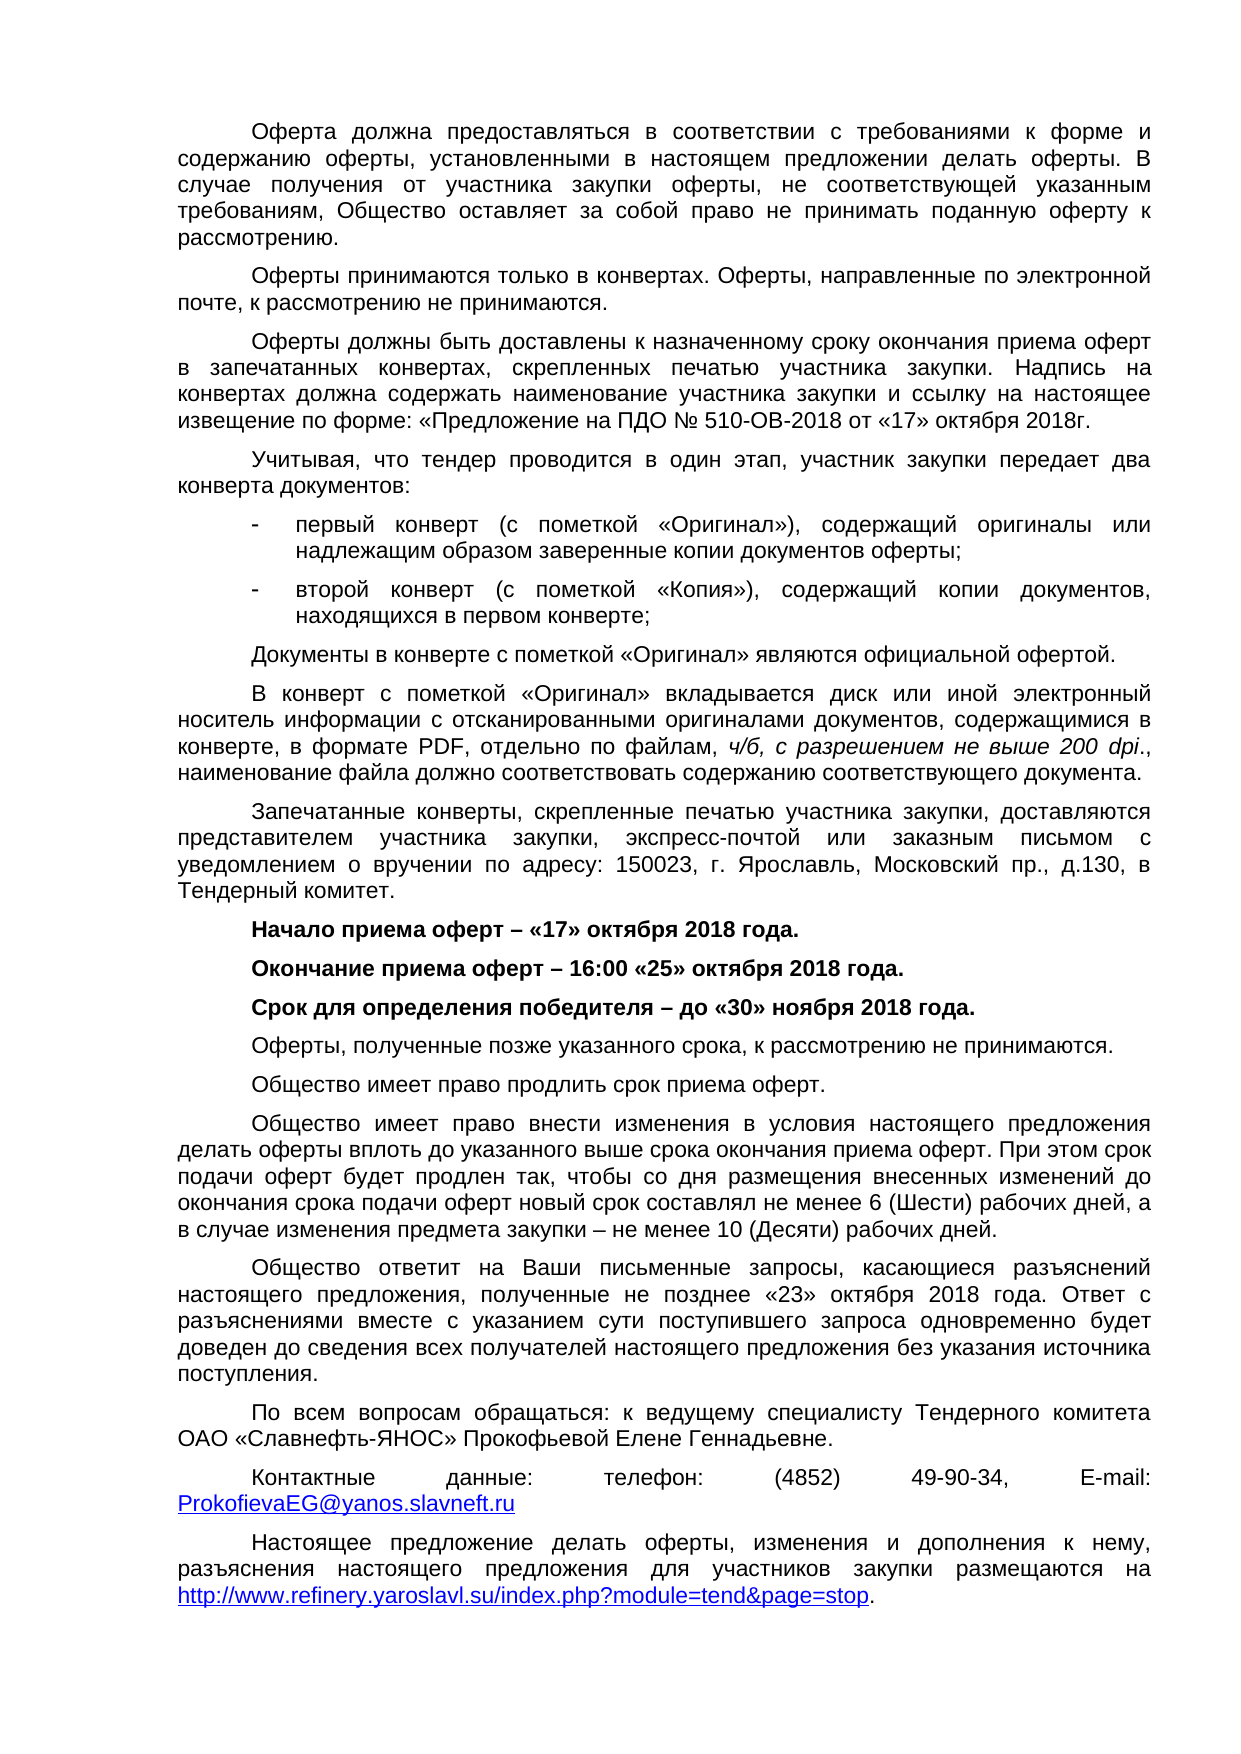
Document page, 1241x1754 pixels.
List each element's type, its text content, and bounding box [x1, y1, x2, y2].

text Окончание приема оферт – 16:00 «25» октября 2018 года. [251, 955, 1152, 981]
text По всем вопросам обращаться: к ведущему специалисту Тендерного комитета ОАО «Славнефть-ЯНОС» Прокофьевой Елене Геннадьевне. [177, 1399, 1152, 1451]
text Запечатанные конверты, скрепленные печатью участника закупки, доставляются представителем участника закупки, экспресс-почтой или заказным письмом с уведомлением о вручении по адресу: 150023, г. Ярославль, Московский пр., д.130, в Тендерный комитет. [177, 798, 1152, 903]
text Общество имеет право продлить срок приема оферт. [177, 1071, 1152, 1098]
text Контактные данные: телефон: (4852) 49-90-34, E-mail: ProkofievaEG@yanos.slavneft.ru [177, 1464, 1152, 1517]
text Учитывая, что тендер проводится в один этап, участник закупки передает два конверта документов: [177, 446, 1152, 498]
text Начало приема оферт – «17» октября 2018 года. [251, 916, 1152, 942]
text Оферты, полученные позже указанного срока, к рассмотрению не принимаются. [177, 1032, 1152, 1059]
text Оферты принимаются только в конвертах. Оферты, направленные по электронной почте, к рассмотрению не принимаются. [177, 262, 1152, 315]
text Оферта должна предоставляться в соответствии с требованиями к форме и содержанию оферты, установленными в настоящем предложении делать оферты. В случае получения от участника закупки оферты, не соответствующей указанным требованиям, Общество оставляет за собой право не принимать поданную оферту к рассмотрению. [177, 118, 1152, 250]
text Срок для определения победителя – до «30» ноября 2018 года. [251, 993, 1152, 1020]
text Настоящее предложение делать оферты, изменения и дополнения к нему, разъяснения настоящего предложения для участников закупки размещаются на http://www.refinery.yaroslavl.su/index.php?module=tend&page=stop. [177, 1529, 1152, 1608]
list первый конверт (с пометкой «Оригинал»), содержащий оригиналы или надлежащим образом заверенные копии документов оферты; [251, 511, 1152, 563]
text Оферты должны быть доставлены к назначенному сроку окончания приема оферт в запечатанных конвертах, скрепленных печатью участника закупки. Надпись на конвертах должна содержать наименование участника закупки и ссылку на настоящее извещение по форме: «Предложение на ПДО № 510-ОВ-2018 от «17» октября 2018г. [177, 328, 1152, 433]
text Общество ответит на Ваши письменные запросы, касающиеся разъяснений настоящего предложения, полученные не позднее «23» октября 2018 года. Ответ с разъяснениями вместе с указанием сути поступившего запроса одновременно будет доведен до сведения всех получателей настоящего предложения без указания источника поступления. [177, 1254, 1152, 1386]
text Общество имеет право внести изменения в условия настоящего предложения делать оферты вплоть до указанного выше срока окончания приема оферт. При этом срок подачи оферт будет продлен так, чтобы со дня размещения внесенных изменений до окончания срока подачи оферт новый срок составлял не менее 6 (Шести) рабочих дней, а в случае изменения предмета закупки – не менее 10 (Десяти) рабочих дней. [177, 1110, 1152, 1242]
list второй конверт (с пометкой «Копия»), содержащий копии документов, находящихся в первом конверте; [251, 576, 1152, 629]
text В конверт с пометкой «Оригинал» вкладывается диск или иной электронный носитель информации с отсканированными оригиналами документов, содержащимися в конверте, в формате PDF, отдельно по файлам, ч/б, с разрешением не выше 200 dpi., наименование файла должно соответствовать содержанию соответствующего документа. [177, 680, 1152, 785]
text Документы в конверте с пометкой «Оригинал» являются официальной офертой. [177, 641, 1152, 667]
